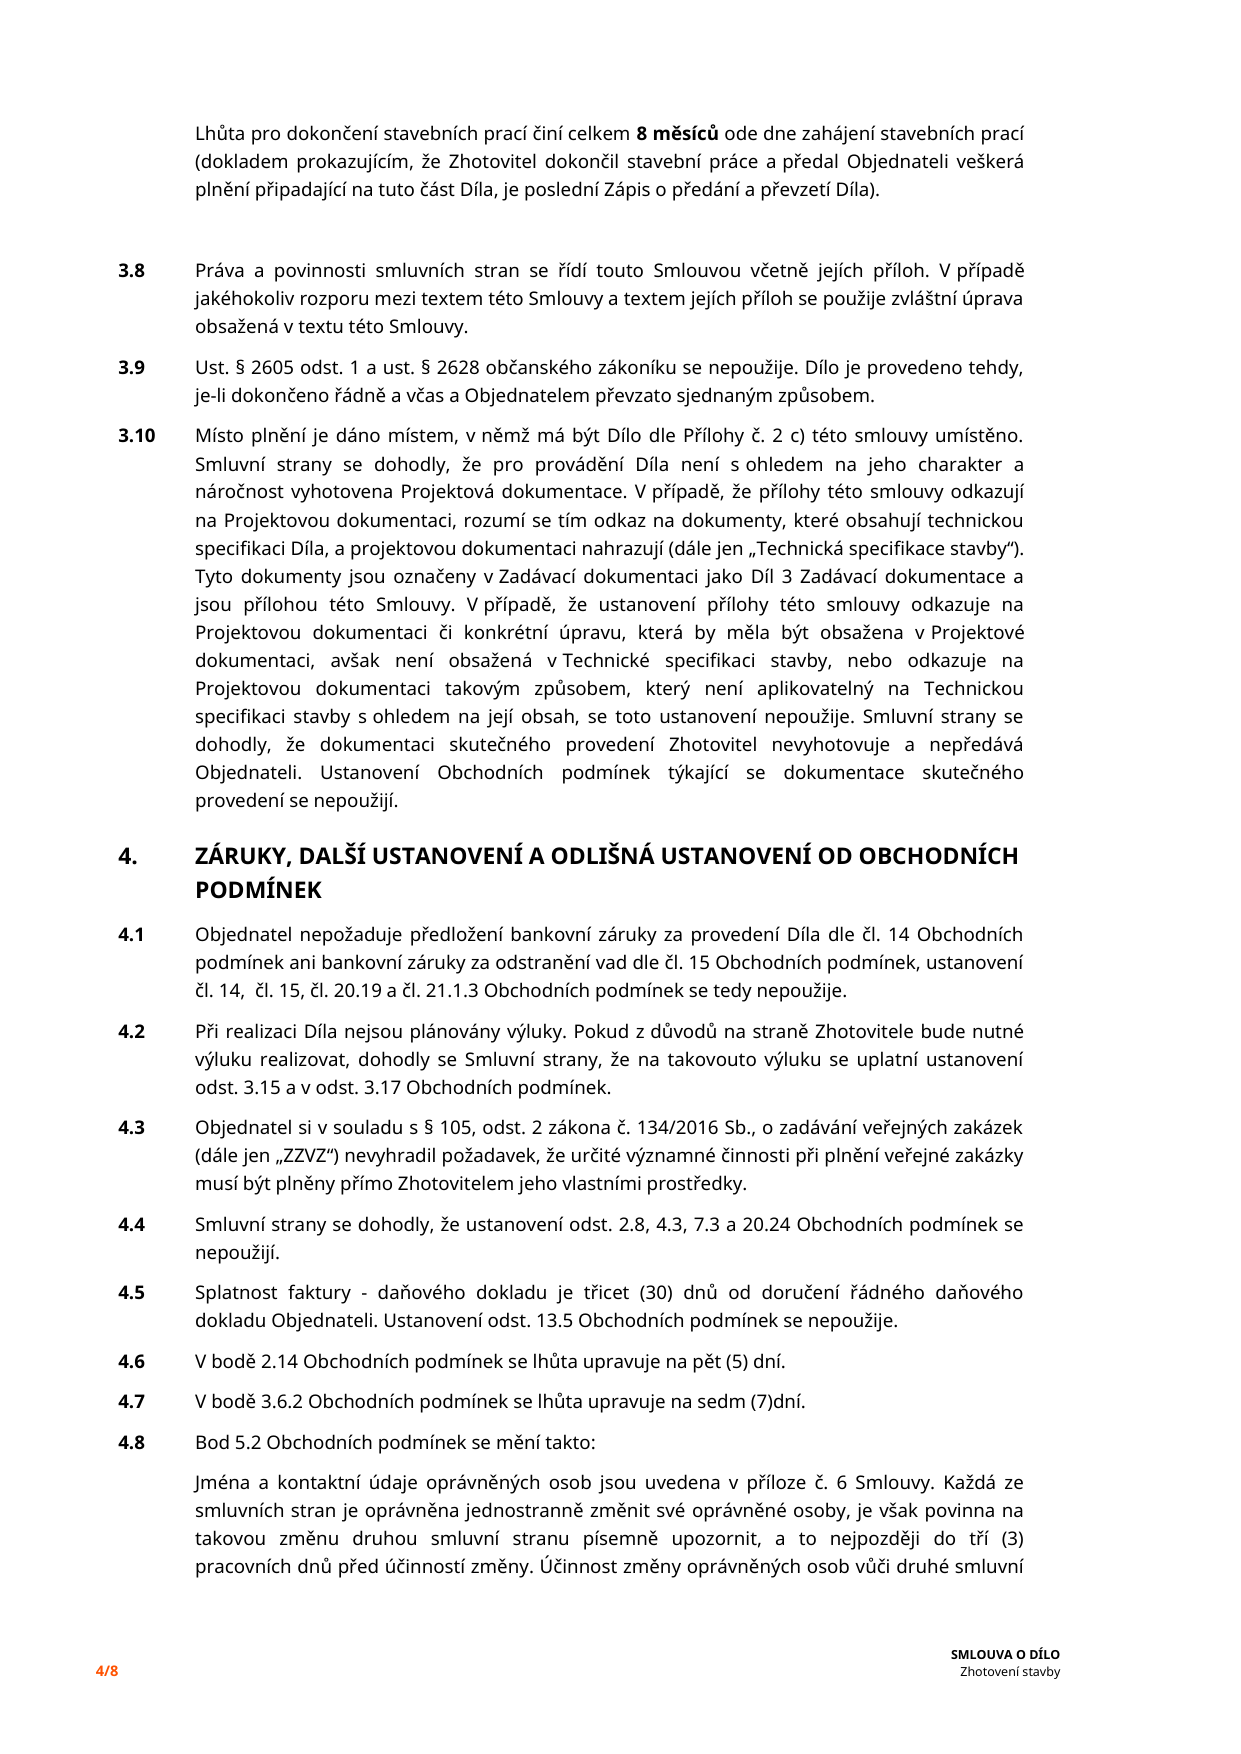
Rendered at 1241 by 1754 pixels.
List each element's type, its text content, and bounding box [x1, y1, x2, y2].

text Při realizaci Díla nejsou plánovány výluky. Pokud z důvodů na straně Zhotovitele bude nutné výluku realizovat, dohodly se Smluvní strany, že na takovouto výluku se uplatní ustanovení odst. 3.15 a v odst. 3.17 Obchodních podmínek. [118, 1018, 1024, 1099]
text Smluvní strany se dohodly, že ustanovení odst. 2.8, 4.3, 7.3 a 20.24 Obchodních podmínek se nepoužijí. [118, 1211, 1024, 1264]
text V bodě 3.6.2 Obchodních podmínek se lhůta upravuje na sedm (7)dní. [118, 1389, 1024, 1414]
text Objednatel si v souladu s § 105, odst. 2 zákona č. 134/2016 Sb., o zadávání veřejných zakázek (dále jen „ZZVZ“) nevyhradil požadavek, že určité významné činnosti při plnění veřejné zakázky musí být plněny přímo Zhotovitelem jeho vlastními prostředky. [118, 1114, 1024, 1196]
text Lhůta pro dokončení stavebních prací činí celkem 8 měsíců ode dne zahájení stavebních prací (dokladem prokazujícím, že Zhotovitel dokončil stavební práce a předal Objednateli veškerá plnění připadající na tuto část Díla, je poslední Zápis o předání a převzetí Díla). [195, 121, 1024, 202]
text ZÁRUKY, DALŠÍ USTANOVENÍ A ODLIŠNÁ USTANOVENÍ OD OBCHODNÍCH PODMÍNEK [118, 840, 1024, 906]
text V bodě 2.14 Obchodních podmínek se lhůta upravuje na pět (5) dní. [118, 1348, 1024, 1374]
text Místo plnění je dáno místem, v němž má být Dílo dle Přílohy č. 2 c) této smlouvy umístěno. Smluvní strany se dohodly, že pro provádění Díla není s ohledem na jeho charakter a náročnost vyhotovena Projektová dokumentace. V případě, že přílohy této smlouvy odkazují na Projektovou dokumentaci, rozumí se tím odkaz na dokumenty, které obsahují technickou specifikaci Díla, a projektovou dokumentaci nahrazují (dále jen „Technická specifikace stavby“). Tyto dokumenty jsou označeny v Zadávací dokumentaci jako Díl 3 Zadávací dokumentace a jsou přílohou této Smlouvy. V případě, že ustanovení přílohy této smlouvy odkazuje na Projektovou dokumentaci či konkrétní úpravu, která by měla být obsažena v Projektové dokumentaci, avšak není obsažená v Technické specifikaci stavby, nebo odkazuje na Projektovou dokumentaci takovým způsobem, který není aplikovatelný na Technickou specifikaci stavby s ohledem na její obsah, se toto ustanovení nepoužije. Smluvní strany se dohodly, že dokumentaci skutečného provedení Zhotovitel nevyhotovuje a nepředává Objednateli. Ustanovení Obchodních podmínek týkající se dokumentace skutečného provedení se nepoužijí. [118, 423, 1024, 813]
text Objednatel nepožaduje předložení bankovní záruky za provedení Díla dle čl. 14 Obchodních podmínek ani bankovní záruky za odstranění vad dle čl. 15 Obchodních podmínek, ustanovení čl. 14, čl. 15, čl. 20.19 a čl. 21.1.3 Obchodních podmínek se tedy nepoužije. [118, 921, 1024, 1003]
text Splatnost faktury - daňového dokladu je třicet (30) dnů od doručení řádného daňového dokladu Objednateli. Ustanovení odst. 13.5 Obchodních podmínek se nepoužije. [118, 1279, 1024, 1333]
text Práva a povinnosti smluvních stran se řídí touto Smlouvou včetně jejích příloh. V případě jakéhokoliv rozporu mezi textem této Smlouvy a textem jejích příloh se použije zvláštní úprava obsažená v textu této Smlouvy. [118, 258, 1024, 339]
text Bod 5.2 Obchodních podmínek se mění takto: [118, 1429, 1024, 1455]
text Ust. § 2605 odst. 1 a ust. § 2628 občanského zákoníku se nepoužije. Dílo je provedeno tehdy, je-li dokončeno řádně a včas a Objednatelem převzato sjednaným způsobem. [118, 354, 1024, 408]
